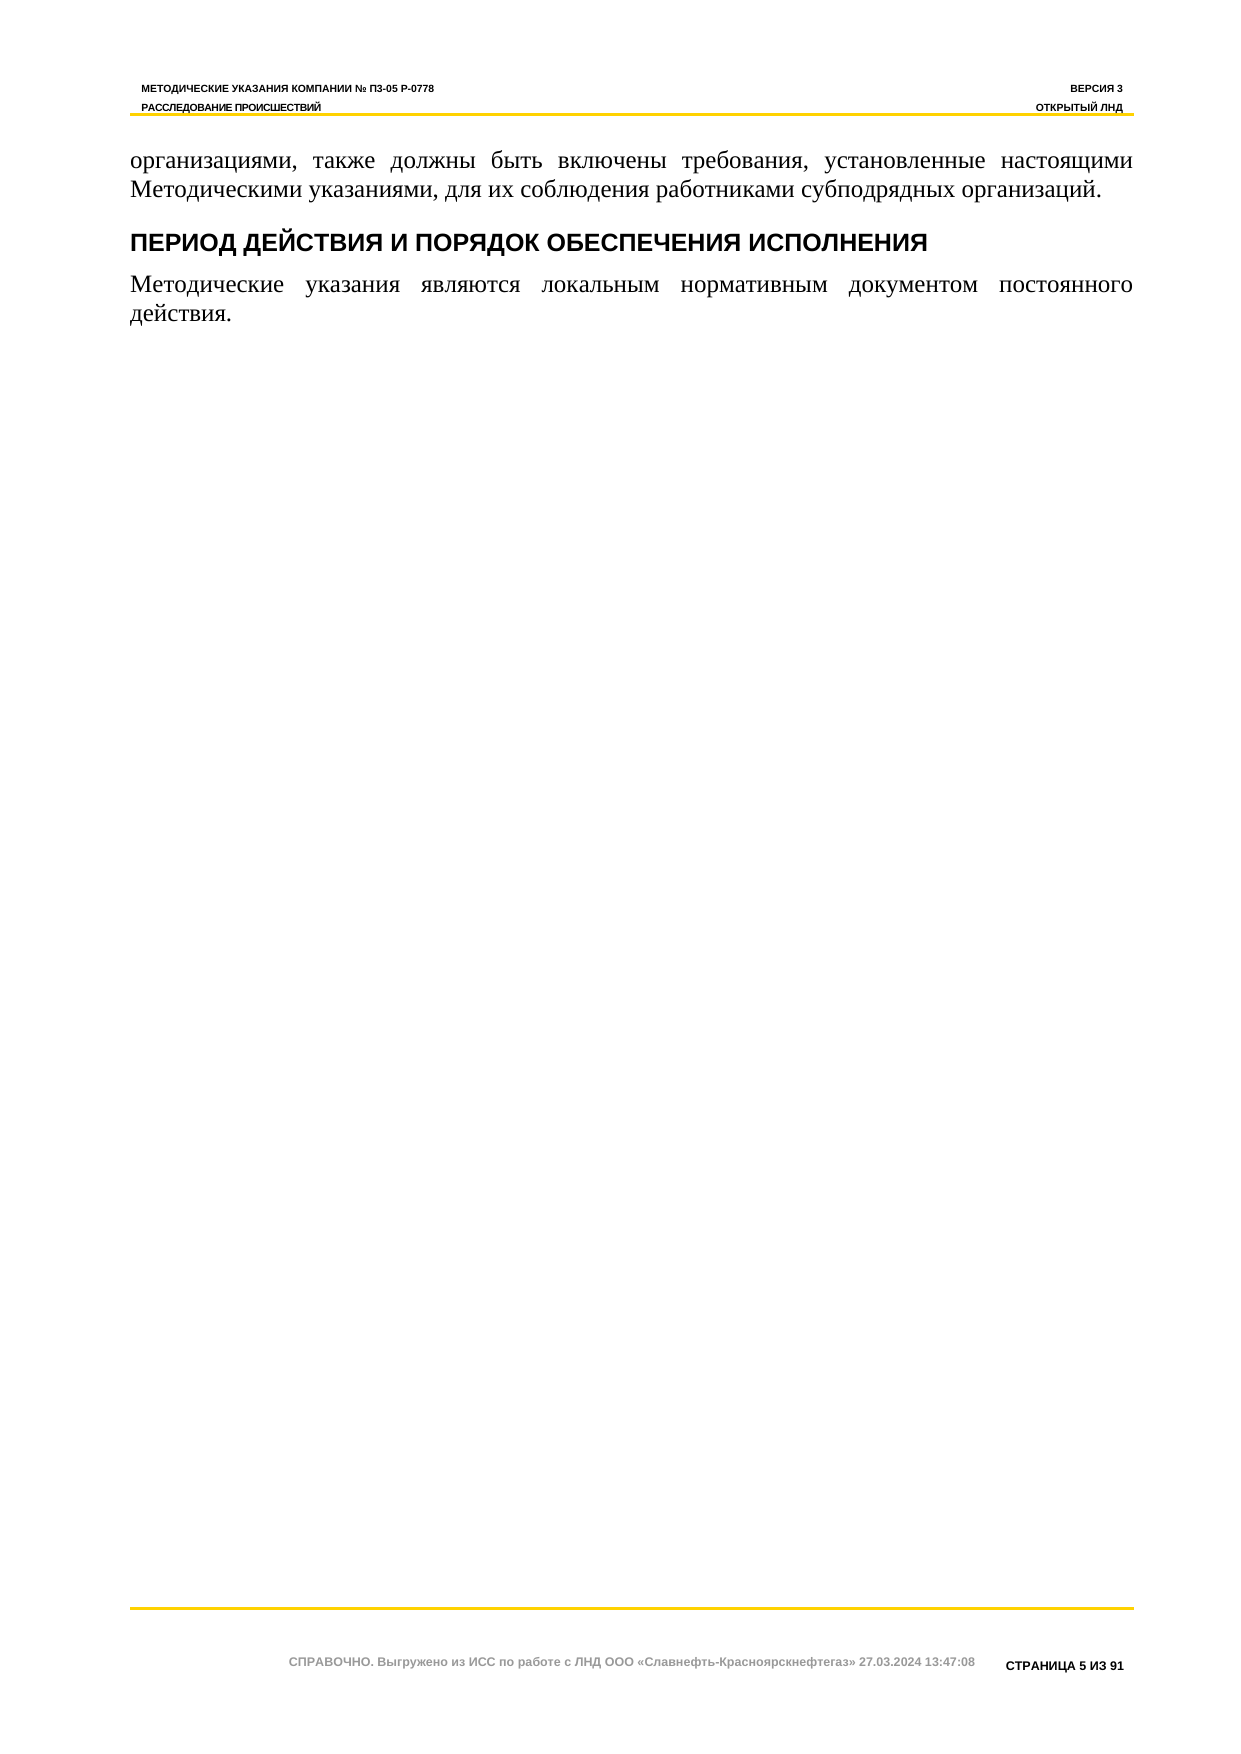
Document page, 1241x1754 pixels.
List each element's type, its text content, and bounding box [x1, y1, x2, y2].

text Методические указания являются локальным нормативным документом постоянного действия. [130, 269, 1134, 326]
text ПЕРИОД ДЕЙСТВИЯ И ПОРЯДОК ОБЕСПЕЧЕНИЯ ИСПОЛНЕНИЯ [130, 228, 1134, 256]
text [130, 145, 1134, 203]
